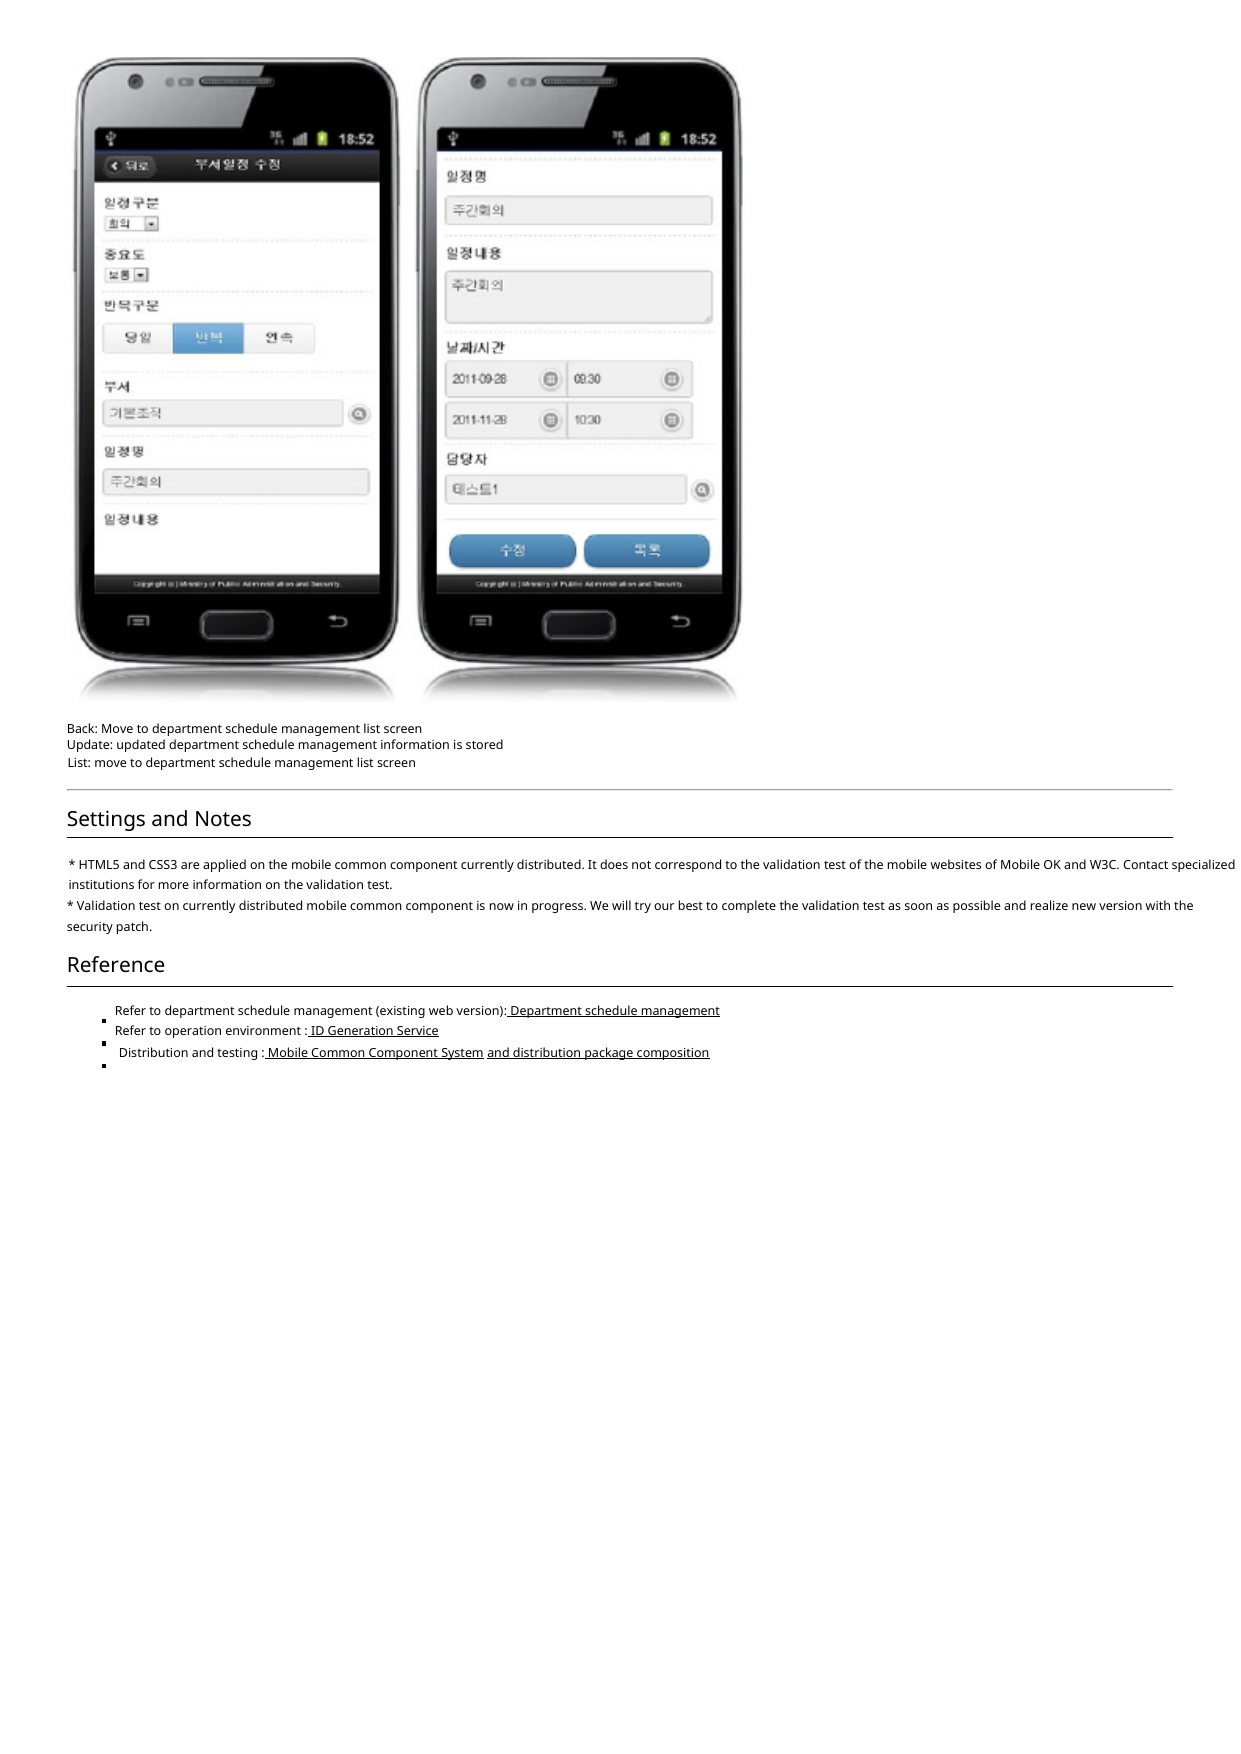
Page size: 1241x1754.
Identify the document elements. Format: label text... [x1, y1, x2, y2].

text Reference [67, 956, 1240, 977]
picture [68, 56, 405, 704]
text Refer to department schedule management (existing web version): Department schedule management [114, 1002, 1240, 1018]
text Settings and Notes [67, 810, 1240, 831]
picture [412, 56, 749, 704]
text Back: Move to department schedule management list screen [67, 720, 1240, 737]
text * HTML5 and CSS3 are applied on the mobile common component currently distributed. It does not correspond to the validation test of the mobile websites of Mobile OK and W3C. Contact specialized institutions for more information on the validation test. [68, 854, 1240, 893]
text * Validation test on currently distributed mobile common component is now in progress. We will try our best to complete the validation test as soon as possible and realize new version with the security patch. [67, 893, 1240, 935]
text Refer to operation environment : ID Generation Service [114, 1018, 1240, 1039]
text Distribution and testing : Mobile Common Component System and distribution package composition [119, 1039, 1240, 1062]
text List: move to department schedule management list screen [67, 753, 1240, 771]
text Update: updated department schedule management information is stored [67, 737, 1240, 753]
